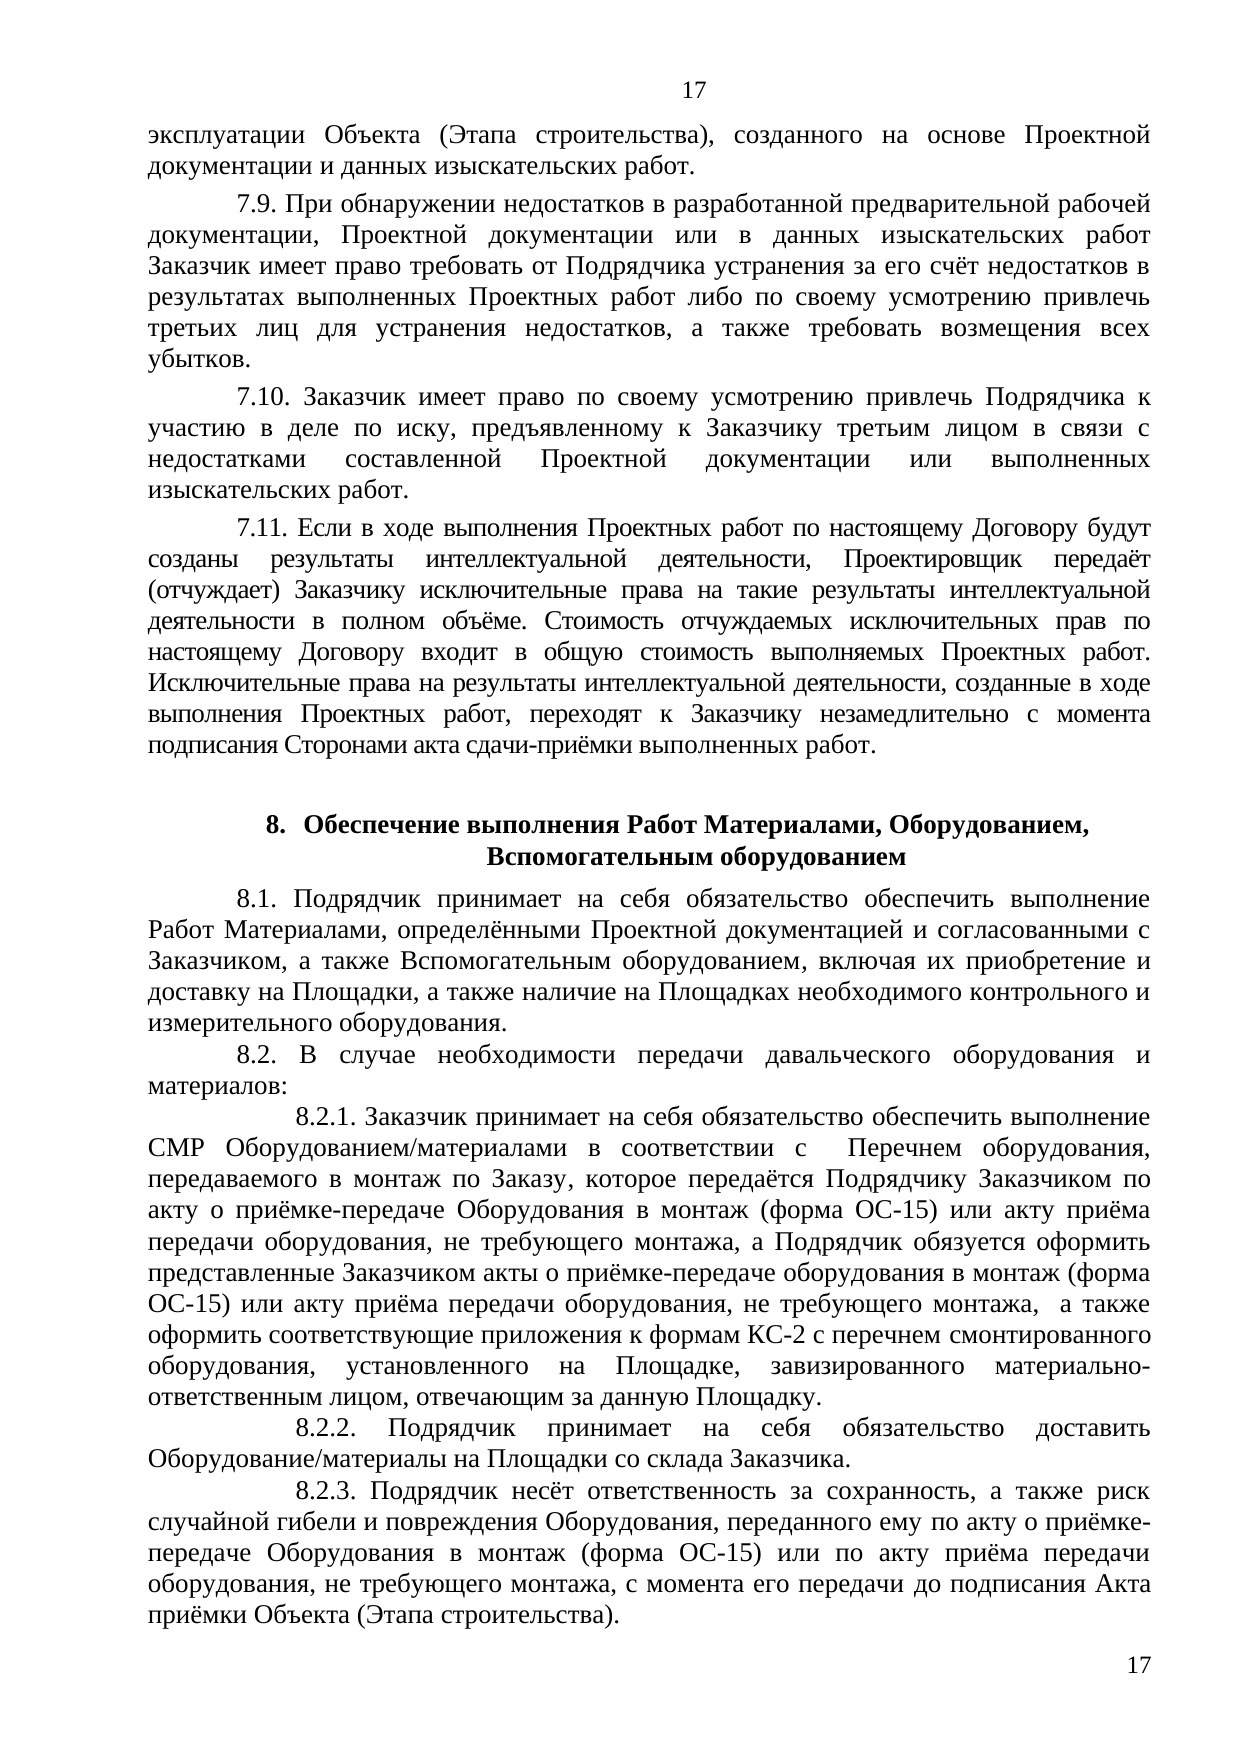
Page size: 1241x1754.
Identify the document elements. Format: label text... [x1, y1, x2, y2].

text 8.2.1. Заказчик принимает на себя обязательство обеспечить выполнение СМР Оборудованием/материалами в соответствии с Перечнем оборудования, передаваемого в монтаж по Заказу, которое передаётся Подрядчику Заказчиком по акту о приёмке-передаче Оборудования в монтаж (форма ОС-15) или акту приёма передачи оборудования, не требующего монтажа, а Подрядчик обязуется оформить представленные Заказчиком акты о приёмке-передаче оборудования в монтаж (форма ОС-15) или акту приёма передачи оборудования, не требующего монтажа, а также оформить соответствующие приложения к формам КС-2 с перечнем смонтированного оборудования, установленного на Площадке, завизированного материально-ответственным лицом, отвечающим за данную Площадку. [148, 1100, 1152, 1411]
text 8.1. Подрядчик принимает на себя обязательство обеспечить выполнение Работ Материалами, определёнными Проектной документацией и согласованными с Заказчиком, а также Вспомогательным оборудованием, включая их приобретение и доставку на Площадки, а также наличие на Площадках необходимого контрольного и измерительного оборудования. [148, 882, 1152, 1038]
text 8.2.2. Подрядчик принимает на себя обязательство доставить Оборудование/материалы на Площадки со склада Заказчика. [148, 1411, 1152, 1474]
text 7.9. При обнаружении недостатков в разработанной предварительной рабочей документации, Проектной документации или в данных изыскательских работ Заказчик имеет право требовать от Подрядчика устранения за его счёт недостатков в результатах выполненных Проектных работ либо по своему усмотрению привлечь третьих лиц для устранения недостатков, а также требовать возмещения всех убытков. [148, 187, 1152, 373]
subtitle Обеспечение выполнения Работ Материалами, Оборудованием, Вспомогательным оборудованием [204, 808, 1152, 871]
text 7.10. Заказчик имеет право по своему усмотрению привлечь Подрядчика к участию в деле по иску, предъявленному к Заказчику третьим лицом в связи с недостатками составленной Проектной документации или выполненных изыскательских работ. [148, 380, 1152, 504]
text 8.2. В случае необходимости передачи давальческого оборудования и материалов: [148, 1038, 1152, 1100]
text 7.11. Если в ходе выполнения Проектных работ по настоящему Договору будут созданы результаты интеллектуальной деятельности, Проектировщик передаёт (отчуждает) Заказчику исключительные права на такие результаты интеллектуальной деятельности в полном объёме. Стоимость отчуждаемых исключительных прав по настоящему Договору входит в общую стоимость выполняемых Проектных работ. Исключительные права на результаты интеллектуальной деятельности, созданные в ходе выполнения Проектных работ, переходят к Заказчику незамедлительно с момента подписания Сторонами акта сдачи-приёмки выполненных работ. [148, 511, 1152, 760]
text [148, 118, 1152, 180]
text 8.2.3. Подрядчик несёт ответственность за сохранность, а также риск случайной гибели и повреждения Оборудования, переданного ему по акту о приёмке-передаче Оборудования в монтаж (форма ОС-15) или по акту приёма передачи оборудования, не требующего монтажа, с момента его передачи до подписания Акта приёмки Объекта (Этапа строительства). [148, 1474, 1152, 1629]
